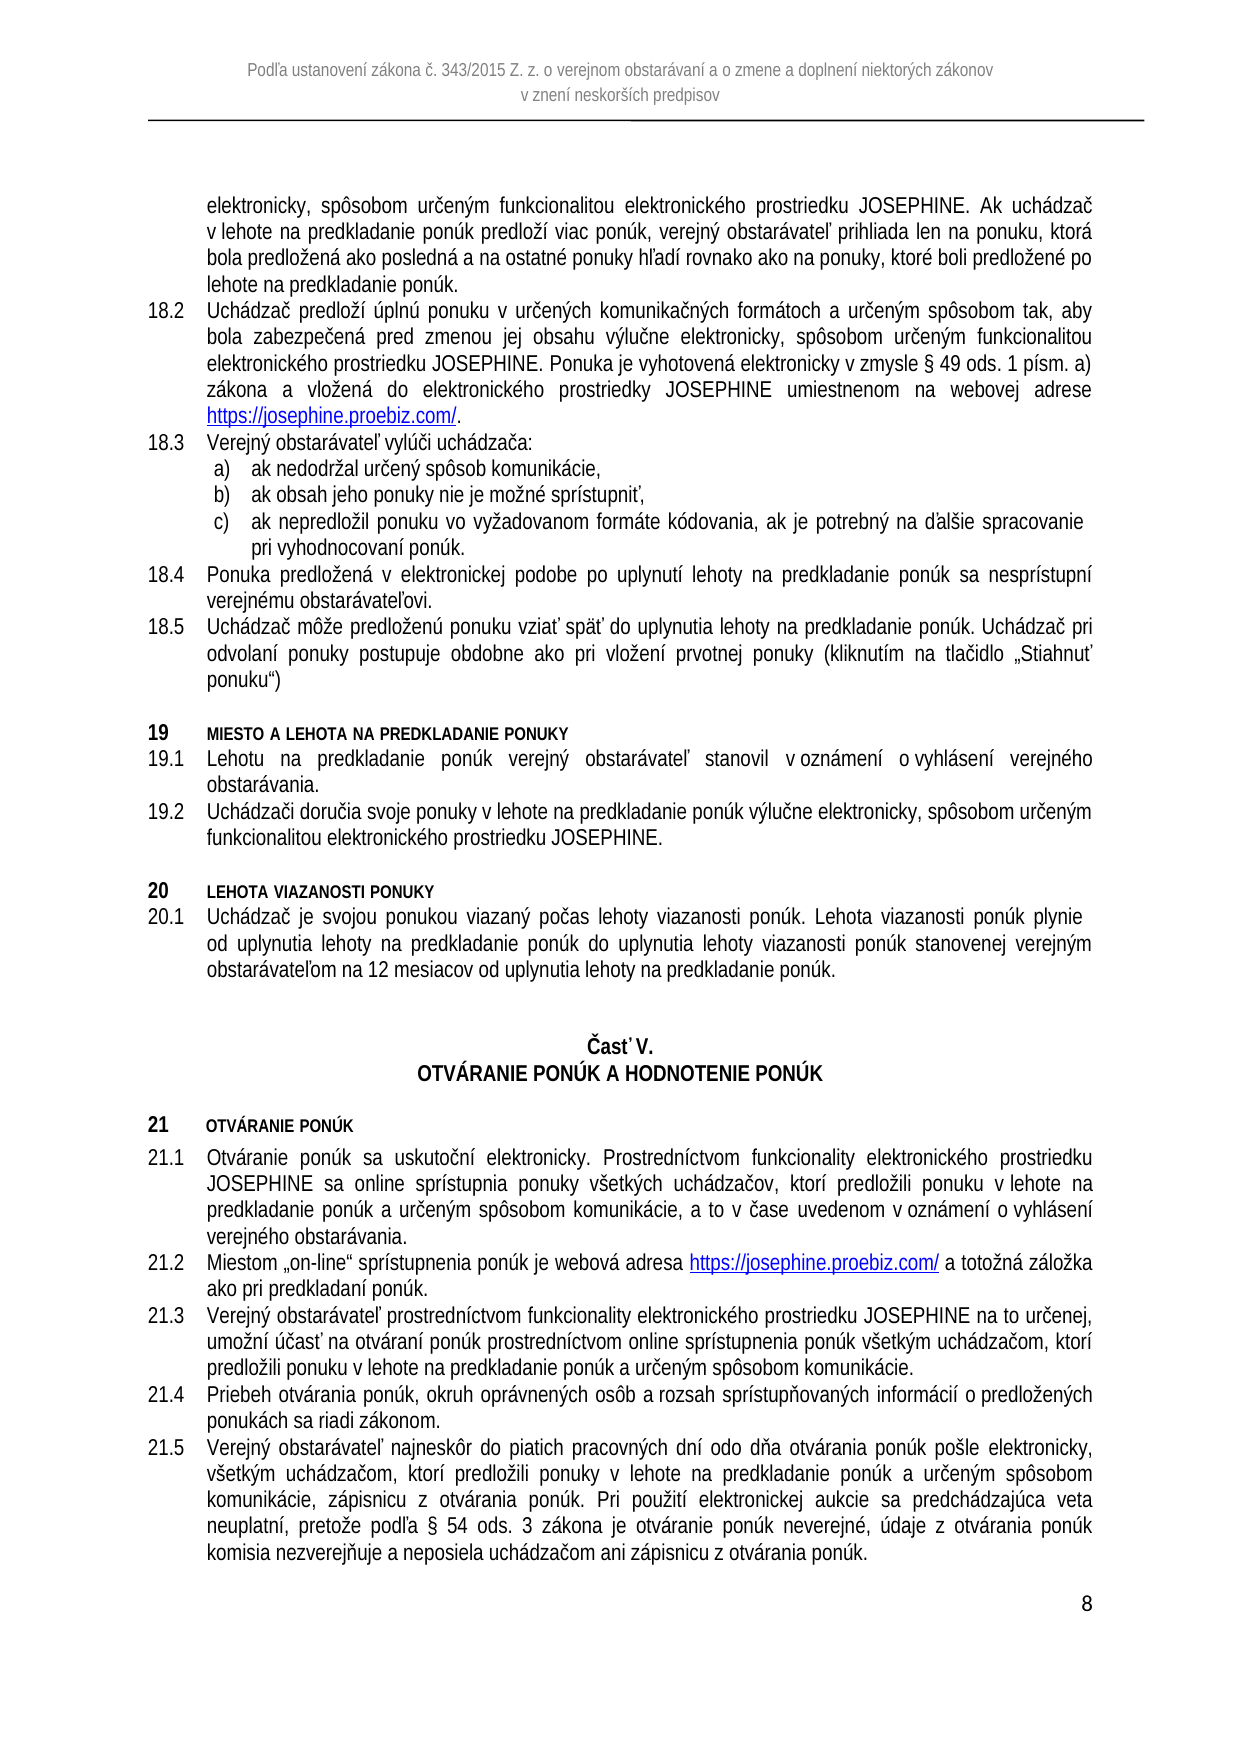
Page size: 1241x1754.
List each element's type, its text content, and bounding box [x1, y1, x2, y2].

list Verejný obstarávateľ prostredníctvom funkcionality elektronického prostriedku JOSEPHINE na to určenej, umožní účasť na otváraní ponúk prostredníctvom online sprístupnenia ponúk všetkým uchádzačom, ktorí predložili ponuku v lehote na predkladanie ponúk a určeným spôsobom komunikácie. [148, 1302, 1093, 1381]
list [148, 192, 1093, 297]
list Priebeh otvárania ponúk, okruh oprávnených osôb a rozsah sprístupňovaných informácií o predložených ponukách sa riadi zákonom. [148, 1381, 1093, 1433]
list lehota viazanosti ponuky [148, 877, 1093, 903]
list Otváranie ponúk sa uskutoční elektronicky. Prostredníctvom funkcionality elektronického prostriedku JOSEPHINE sa online sprístupnia ponuky všetkých uchádzačov, ktorí predložili ponuku v lehote na predkladanie ponúk a určeným spôsobom komunikácie, a to v čase uvedenom v oznámení o vyhlásení verejného obstarávania. [148, 1143, 1093, 1249]
list Ponuka predložená v elektronickej podobe po uplynutí lehoty na predkladanie ponúk sa nesprístupní verejnému obstarávateľovi. [148, 561, 1093, 613]
text Časť V. [148, 1033, 1093, 1059]
list Lehotu na predkladanie ponúk verejný obstarávateľ stanovil v oznámení o vyhlásení verejného obstarávania. [148, 745, 1093, 798]
list Uchádzači doručia svoje ponuky v lehote na predkladanie ponúk výlučne elektronicky, spôsobom určeným funkcionalitou elektronického prostriedku JOSEPHINE. [148, 798, 1093, 850]
list Uchádzač predloží úplnú ponuku v určených komunikačných formátoch a určeným spôsobom tak, aby bola zabezpečená pred zmenou jej obsahu výlučne elektronicky, spôsobom určeným funkcionalitou elektronického prostriedku JOSEPHINE. Ponuka je vyhotovená elektronicky v zmysle § 49 ods. 1 písm. a) zákona a vložená do elektronického prostriedky JOSEPHINE umiestnenom na webovej adrese https://josephine.proebiz.com/. [148, 297, 1093, 429]
list Uchádzač je svojou ponukou viazaný počas lehoty viazanosti ponúk. Lehota viazanosti ponúk plynie od uplynutia lehoty na predkladanie ponúk do uplynutia lehoty viazanosti ponúk stanovenej verejným obstarávateľom na 12 mesiacov od uplynutia lehoty na predkladanie ponúk. [148, 903, 1093, 982]
list ak obsah jeho ponuky nie je možné sprístupniť, [213, 481, 1093, 508]
subtitle 21 otváranie ponúk [148, 1111, 1093, 1137]
list Verejný obstarávateľ vylúči uchádzača: [148, 429, 1093, 455]
list ak nepredložil ponuku vo vyžadovanom formáte kódovania, ak je potrebný na ďalšie spracovanie pri vyhodnocovaní ponúk. [213, 508, 1093, 561]
list Uchádzač môže predloženú ponuku vziať späť do uplynutia lehoty na predkladanie ponúk. Uchádzač pri odvolaní ponuky postupuje obdobne ako pri vložení prvotnej ponuky (kliknutím na tlačidlo „Stiahnuť ponuku“) [148, 613, 1093, 692]
list ak nedodržal určený spôsob komunikácie, [213, 455, 1093, 481]
list Verejný obstarávateľ najneskôr do piatich pracovných dní odo dňa otvárania ponúk pošle elektronicky, všetkým uchádzačom, ktorí predložili ponuky v lehote na predkladanie ponúk a určeným spôsobom komunikácie, zápisnicu z otvárania ponúk. Pri použití elektronickej aukcie sa predchádzajúca veta neuplatní, pretože podľa § 54 ods. 3 zákona je otváranie ponúk neverejné, údaje z otvárania ponúk komisia nezverejňuje a neposiela uchádzačom ani zápisnicu z otvárania ponúk. [148, 1433, 1093, 1565]
list miesto a lehota na predkladanie ponuky [148, 719, 1093, 745]
list Miestom „on-line“ sprístupnenia ponúk je webová adresa https://josephine.proebiz.com/ a totožná záložka ako pri predkladaní ponúk. [148, 1249, 1093, 1302]
text OTVÁRANIE PONÚK A HODNOTENIE PONÚK [148, 1059, 1093, 1086]
